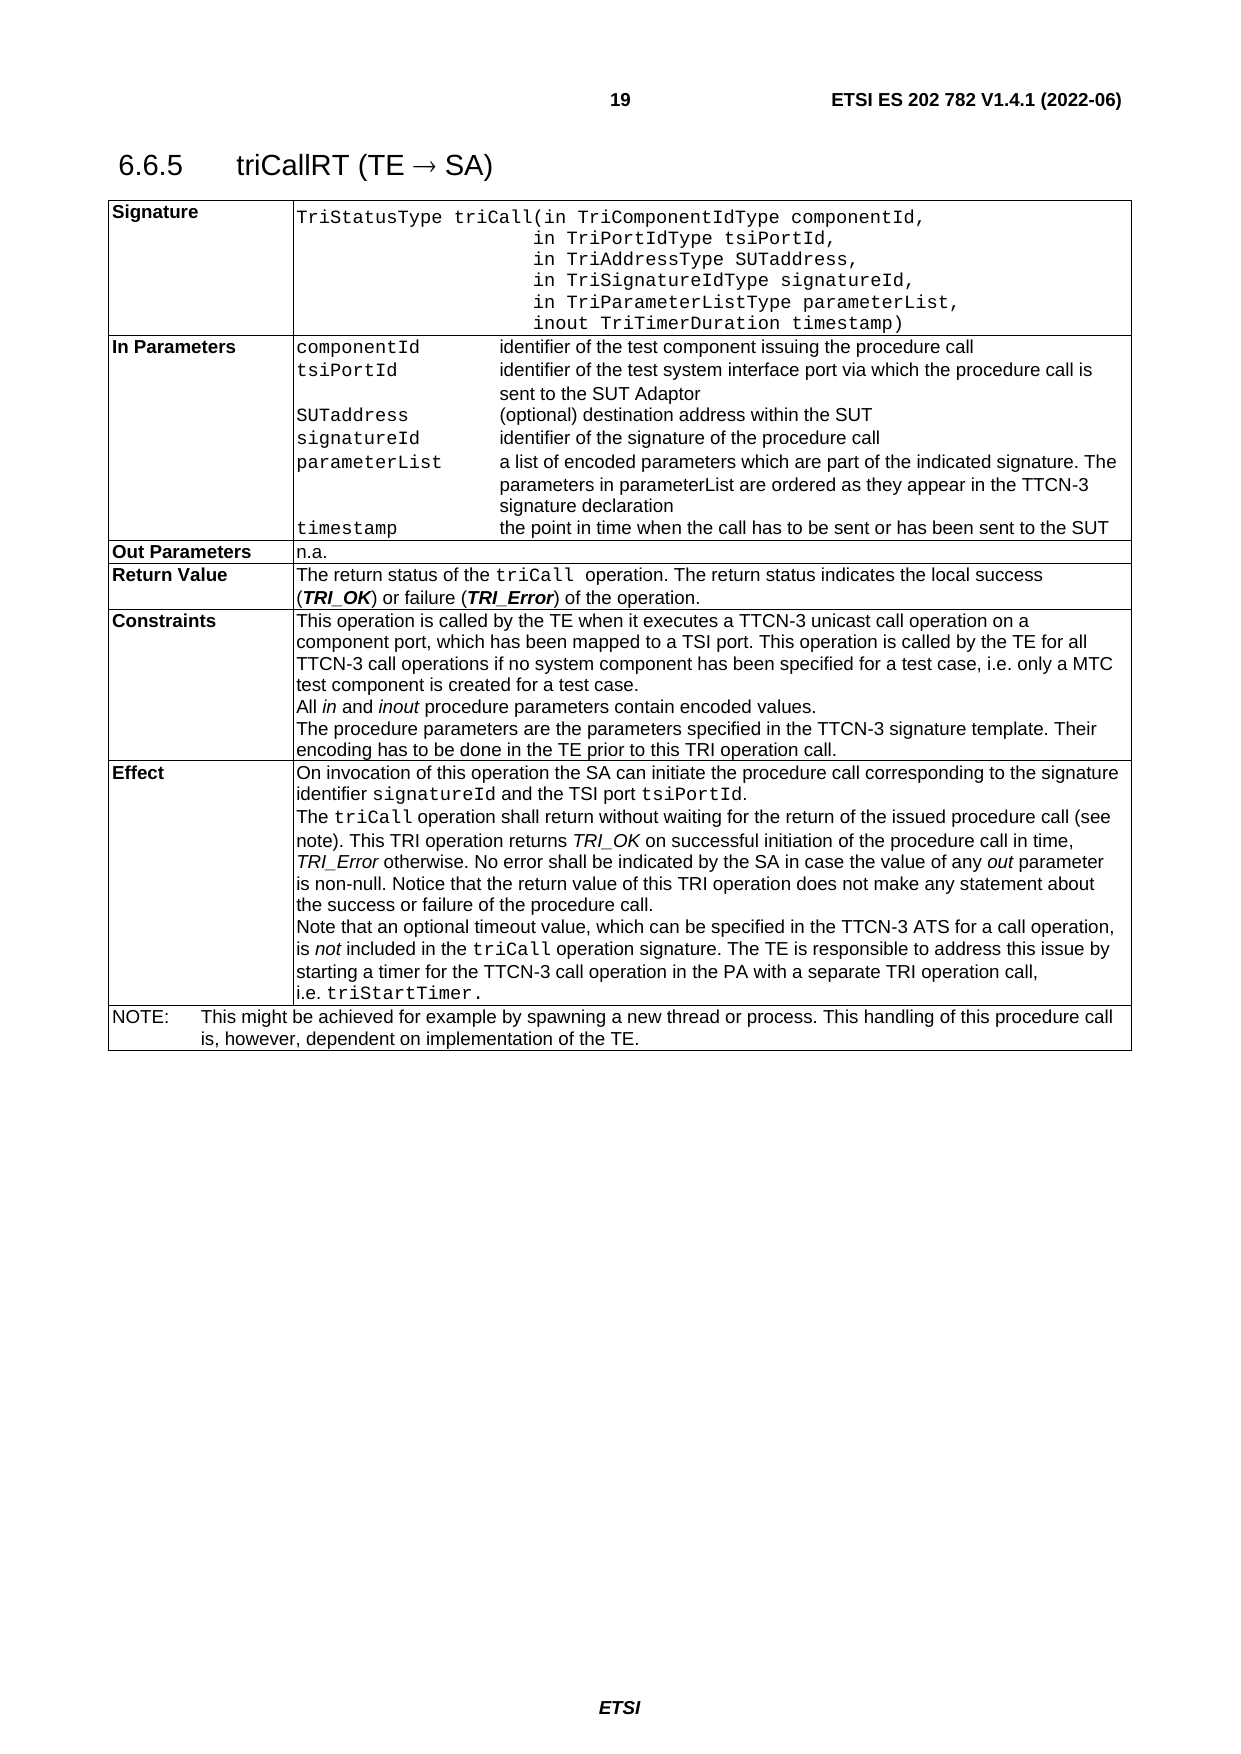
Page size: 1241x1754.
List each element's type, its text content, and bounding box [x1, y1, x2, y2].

table_cell The return status of the triCall operation. The return status indicates the local success (TRI_OK) or failure (TRI_Error) of the operation. [294, 564, 1131, 608]
table_cell componentId identifier of the test component issuing the procedure call tsiPortId identifier of the test system interface port via which the procedure call is sent to the SUT Adaptor SUTaddress (optional) destination address within the SUT signatureId identifier of the signature of the procedure call parameterList a list of encoded parameters which are part of the indicated signature. The parameters in parameterList are ordered as they appear in the TTCN-3 signature declaration timestamp the point in time when the call has to be sent or has been sent to the SUT [294, 336, 1131, 540]
table_cell Return Value [109, 564, 293, 608]
table_header TriStatusType triCall(in TriComponentIdType componentId, in TriPortIdType tsiPortId, in TriAddressType SUTaddress, in TriSignatureIdType signatureId, in TriParameterListType parameterList, inout TriTimerDuration timestamp) [294, 201, 1131, 335]
table_cell n.a. [294, 541, 1131, 563]
table_cell On invocation of this operation the SA can initiate the procedure call corresponding to the signature identifier signatureId and the TSI port tsiPortId. The triCall operation shall return without waiting for the return of the issued procedure call (see note). This TRI operation returns TRI_OK on successful initiation of the procedure call in time, TRI_Error otherwise. No error shall be indicated by the SA in case the value of any out parameter is non-null. Notice that the return value of this TRI operation does not make any statement about the success or failure of the procedure call. Note that an optional timeout value, which can be specified in the TTCN-3 ATS for a call operation, is not included in the triCall operation signature. The TE is responsible to address this issue by starting a timer for the TTCN-3 call operation in the PA with a separate TRI operation call, i.e. triStartTimer. [294, 761, 1131, 1005]
table_cell NOTE: This might be achieved for example by spawning a new thread or process. This handling of this procedure call is, however, dependent on implementation of the TE. [109, 1006, 1131, 1049]
table_cell Effect [109, 761, 293, 1005]
table_cell Constraints [109, 610, 293, 760]
table_cell In Parameters [109, 336, 293, 540]
table_header Signature [109, 201, 293, 335]
subtitle 6.6.5 triCallRT (TE SA) [118, 148, 1122, 181]
table_cell This operation is called by the TE when it executes a TTCN-3 unicast call operation on a component port, which has been mapped to a TSI port. This operation is called by the TE for all TTCN-3 call operations if no system component has been specified for a test case, i.e. only a MTC test component is created for a test case. All in and inout procedure parameters contain encoded values. The procedure parameters are the parameters specified in the TTCN-3 signature template. Their encoding has to be done in the TE prior to this TRI operation call. [294, 610, 1131, 760]
table_cell Out Parameters [109, 541, 293, 563]
